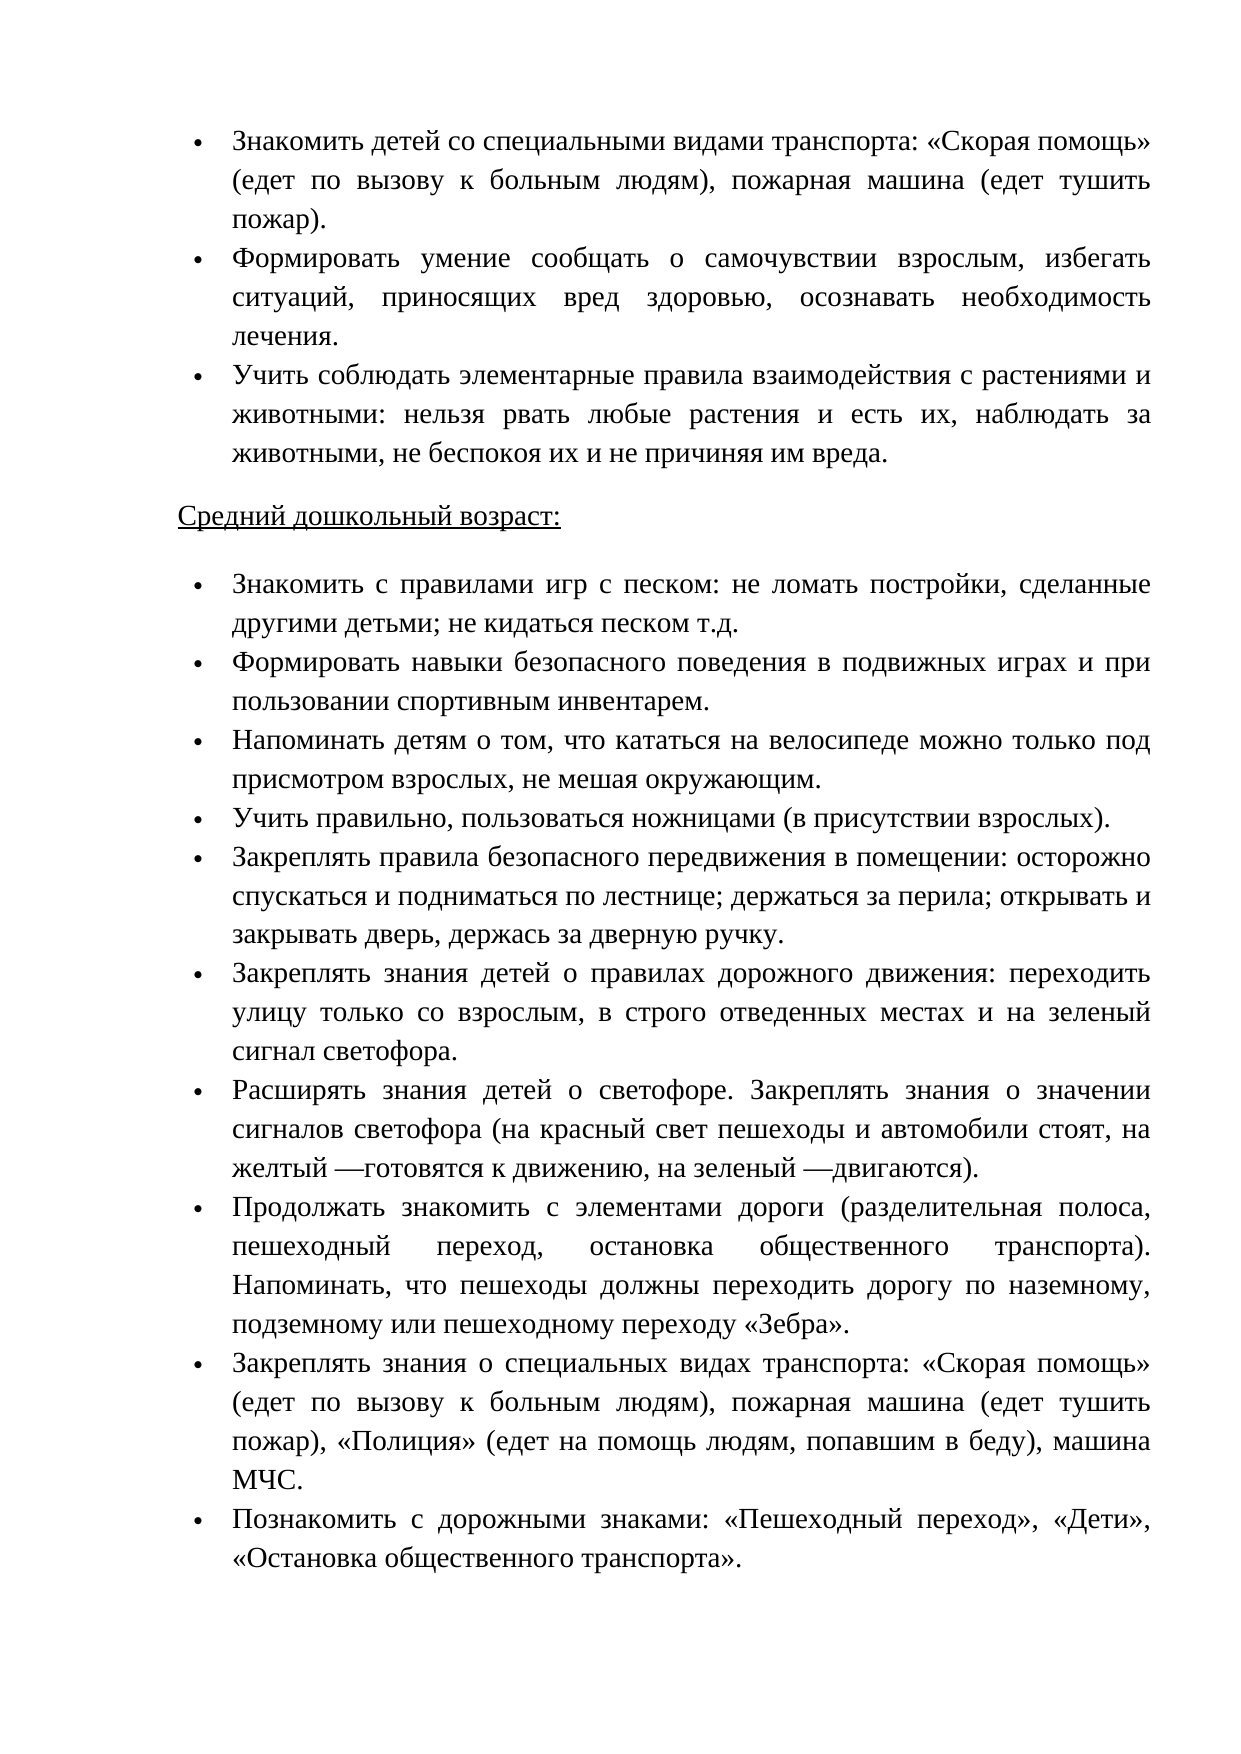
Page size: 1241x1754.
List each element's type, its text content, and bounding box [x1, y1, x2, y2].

list Закреплять правила безопасного передвижения в помещении: осторожно спускаться и подниматься по лестнице; держаться за перила; открывать и закрывать дверь, держась за дверную ручку. [194, 833, 1152, 950]
text Средний дошкольный возраст: [177, 498, 1152, 531]
list Закреплять знания о специальных видах транспорта: «Скорая помощь» (едет по вызову к больным людям), пожарная машина (едет тушить пожар), «Полиция» (едет на помощь людям, попавшим в беду), машина МЧС. [194, 1340, 1152, 1496]
list Формировать навыки безопасного поведения в подвижных играх и при пользовании спортивным инвентарем. [194, 638, 1152, 716]
list Познакомить с дорожными знаками: «Пешеходный переход», «Дети», «Остановка общественного транспорта». [194, 1496, 1152, 1573]
list Напоминать детям о том, что кататься на велосипеде можно только под присмотром взрослых, не мешая окружающим. [194, 716, 1152, 794]
list Расширять знания детей о светофоре. Закреплять знания о значении сигналов светофора (на красный свет пешеходы и автомобили стоят, на желтый —готовятся к движению, на зеленый —двигаются). [194, 1067, 1152, 1184]
list Учить соблюдать элементарные правила взаимодействия с растениями и животными: нельзя рвать любые растения и есть их, наблюдать за животными, не беспокоя их и не причиняя им вреда. [194, 352, 1152, 469]
list Закреплять знания детей о правилах дорожного движения: переходить улицу только со взрослым, в строго отведенных местах и на зеленый сигнал светофора. [194, 950, 1152, 1067]
list Знакомить детей со специальными видами транспорта: «Скорая помощь» (едет по вызову к больным людям), пожарная машина (едет тушить пожар). [194, 118, 1152, 235]
list Продолжать знакомить с элементами дороги (разделительная полоса, пешеходный переход, остановка общественного транспорта). Напоминать, что пешеходы должны переходить дорогу по наземному, подземному или пешеходному переходу «Зебра». [194, 1184, 1152, 1340]
list Формировать умение сообщать о самочувствии взрослым, избегать ситуаций, приносящих вред здоровью, осознавать необходимость лечения. [194, 235, 1152, 352]
list Учить правильно, пользоваться ножницами (в присутствии взрослых). [194, 794, 1152, 833]
list Знакомить с правилами игр с песком: не ломать постройки, сделанные другими детьми; не кидаться песком т.д. [194, 561, 1152, 638]
